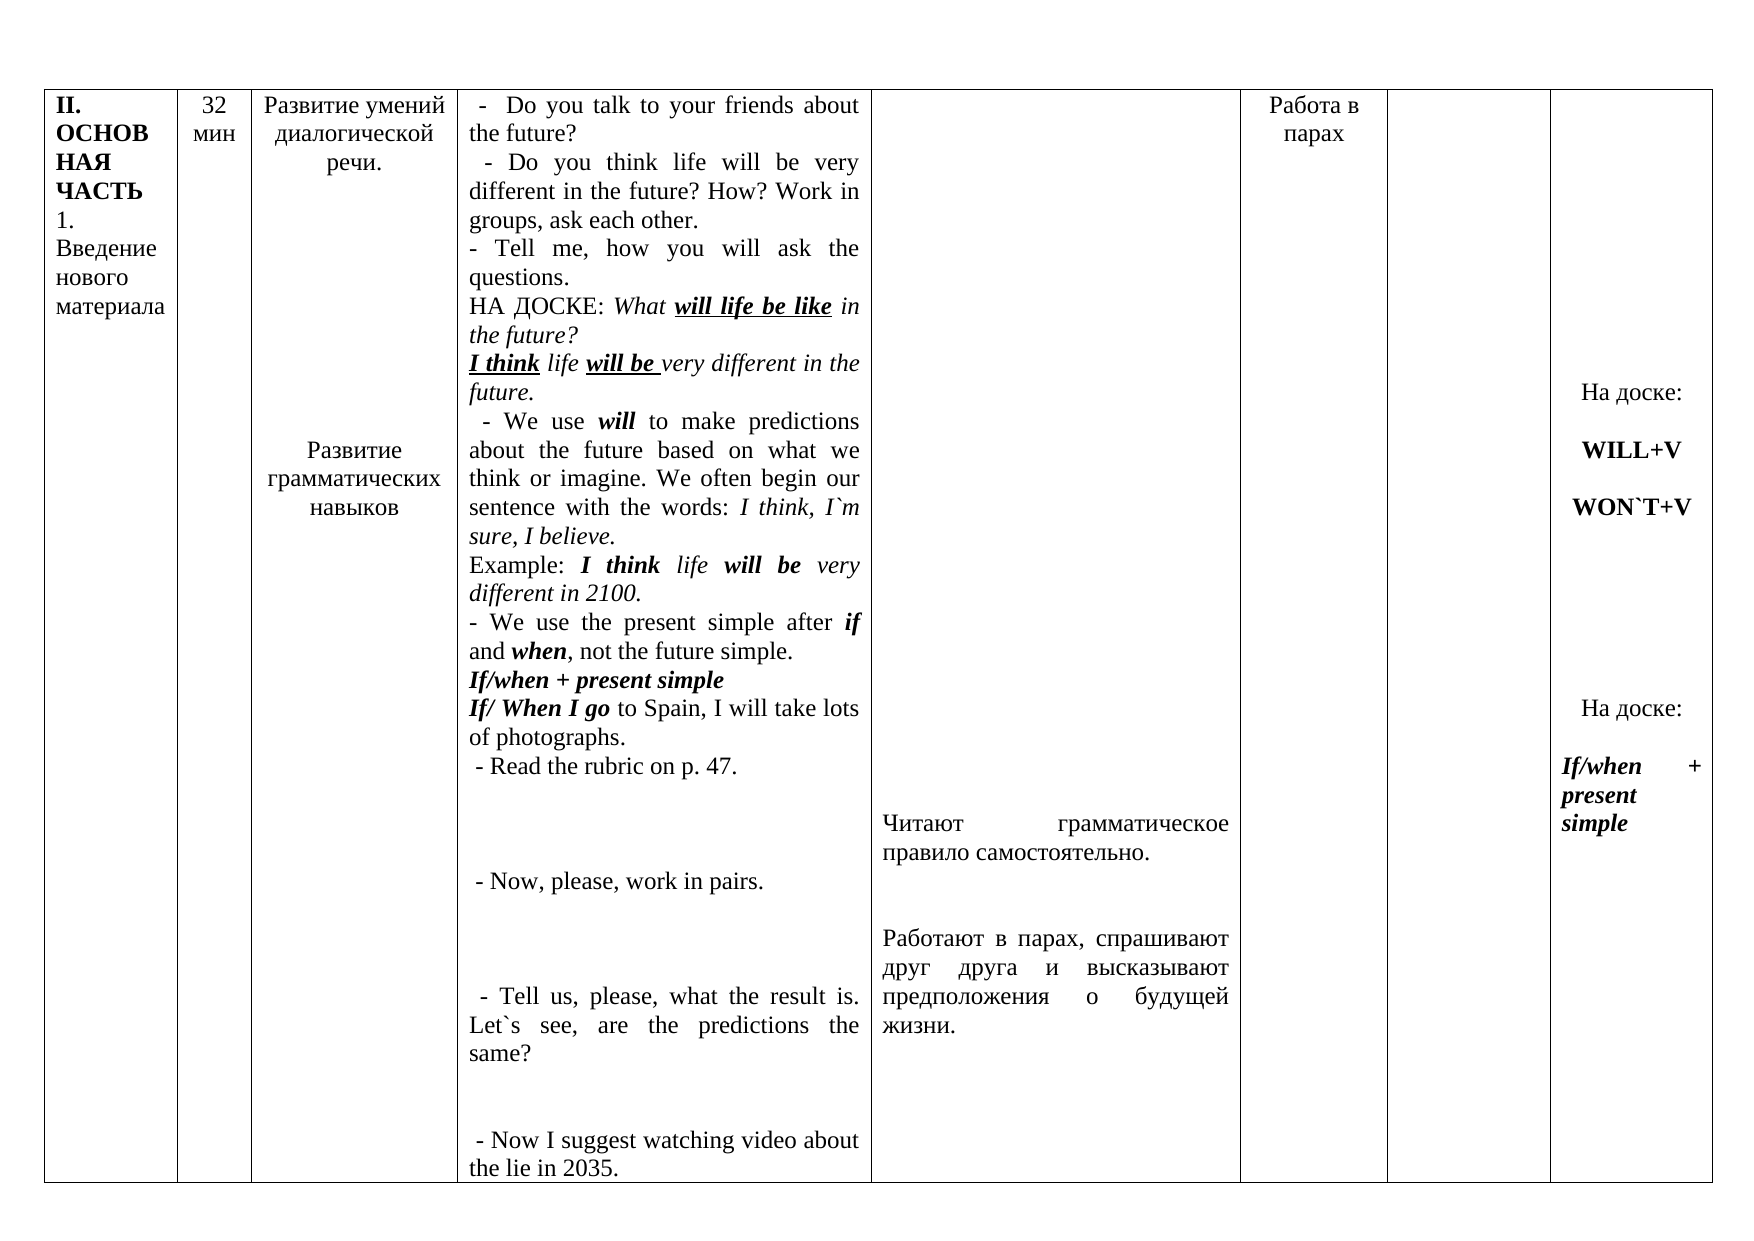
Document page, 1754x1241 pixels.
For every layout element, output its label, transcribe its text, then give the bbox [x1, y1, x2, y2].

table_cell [1241, 90, 1387, 1182]
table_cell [458, 90, 871, 1182]
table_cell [45, 90, 177, 1182]
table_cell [1551, 90, 1712, 1182]
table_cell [252, 90, 457, 1182]
table_cell 32 мин [178, 90, 251, 1182]
table_cell [1388, 90, 1550, 1182]
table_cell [872, 90, 1240, 1182]
